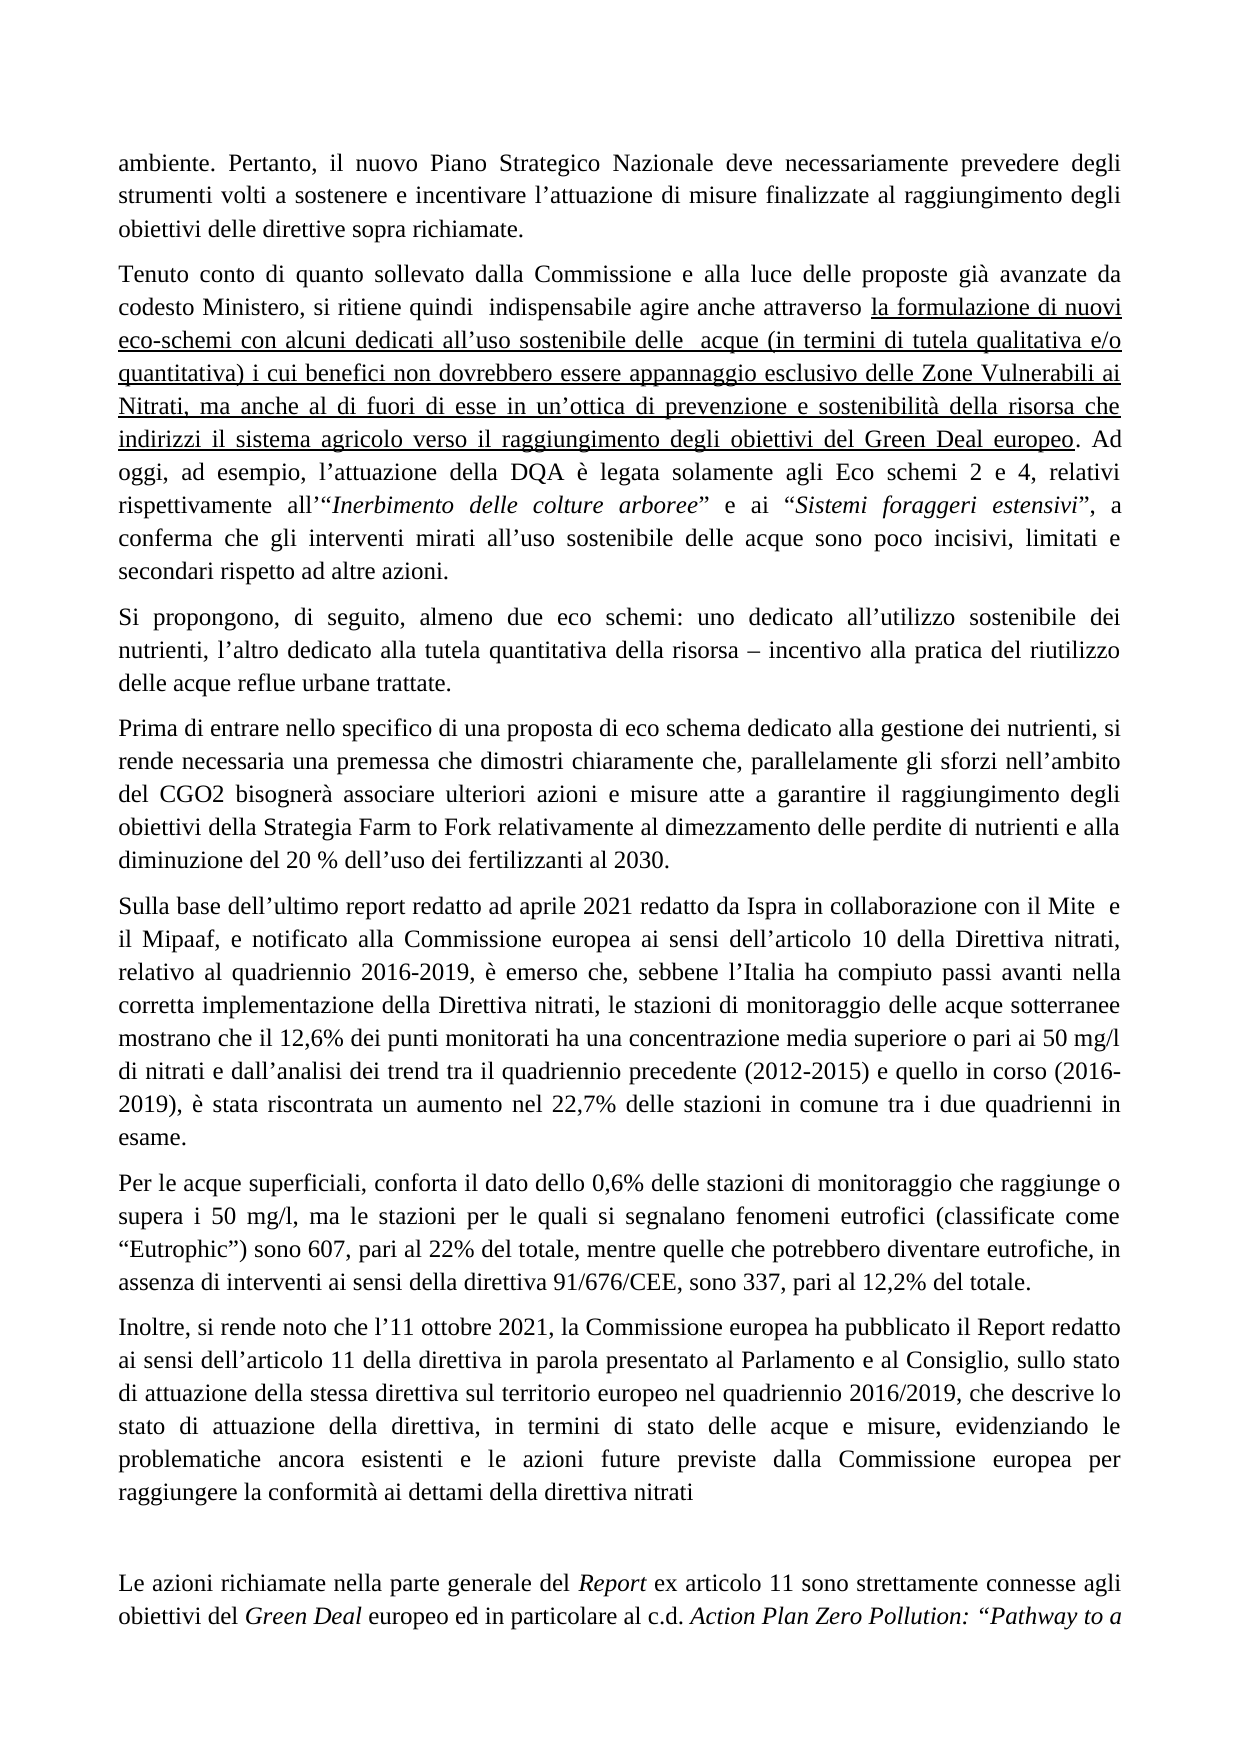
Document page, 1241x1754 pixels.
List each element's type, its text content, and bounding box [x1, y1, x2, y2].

text Tenuto conto di quanto sollevato dalla Commissione e alla luce delle proposte già avanzate da codesto Ministero, si ritiene quindi indispensabile agire anche attraverso la formulazione di nuovi eco-schemi con alcuni dedicati all’uso sostenibile delle acque (in termini di tutela qualitativa e/o quantitativa) i cui benefici non dovrebbero essere appannaggio esclusivo delle Zone Vulnerabili ai Nitrati, ma anche al di fuori di esse in un’ottica di prevenzione e sostenibilità della risorsa che indirizzi il sistema agricolo verso il raggiungimento degli obiettivi del Green Deal europeo. Ad oggi, ad esempio, l’attuazione della DQA è legata solamente agli Eco schemi 2 e 4, relativi rispettivamente all’“Inerbimento delle colture arboree” e ai “Sistemi foraggeri estensivi”, a conferma che gli interventi mirati all’uso sostenibile delle acque sono poco incisivi, limitati e secondari rispetto ad altre azioni. [118, 259, 1122, 350]
text Prima di entrare nello specifico di una proposta di eco schema dedicato alla gestione dei nutrienti, si rende necessaria una premessa che dimostri chiaramente che, parallelamente gli sforzi nell’ambito del CGO2 bisognerà associare ulteriori azioni e misure atte a garantire il raggiungimento degli obiettivi della Strategia Farm to Fork relativamente al dimezzamento delle perdite di nutrienti e alla diminuzione del 20 % dell’uso dei fertilizzanti al 2030. [118, 713, 1122, 874]
text Inoltre, si rende noto che l’11 ottobre 2021, la Commissione europea ha pubblicato il Report redatto ai sensi dell’articolo 11 della direttiva in parola presentato al Parlamento e al Consiglio, sullo stato di attuazione della stessa direttiva sul territorio europeo nel quadriennio 2016/2019, che descrive lo stato di attuazione della direttiva, in termini di stato delle acque e misure, evidenziando le problematiche ancora esistenti e le azioni future previste dalla Commissione europea per raggiungere la conformità ai dettami della direttiva nitrati [118, 1312, 1122, 1506]
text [118, 1568, 1122, 1630]
text Si propongono, di seguito, almeno due eco schemi: uno dedicato all’utilizzo sostenibile dei nutrienti, l’altro dedicato alla tutela quantitativa della risorsa – incentivo alla pratica del riutilizzo delle acque reflue urbane trattate. [118, 602, 1122, 697]
text Sulla base dell’ultimo report redatto ad aprile 2021 redatto da Ispra in collaborazione con il Mite e il Mipaaf, e notificato alla Commissione europea ai sensi dell’articolo 10 della Direttiva nitrati, relativo al quadriennio 2016-2019, è emerso che, sebbene l’Italia ha compiuto passi avanti nella corretta implementazione della Direttiva nitrati, le stazioni di monitoraggio delle acque sotterranee mostrano che il 12,6% dei punti monitorati ha una concentrazione media superiore o pari ai 50 mg/l di nitrati e dall’analisi dei trend tra il quadriennio precedente (2012-2015) e quello in corso (2016-2019), è stata riscontrata un aumento nel 22,7% delle stazioni in comune tra i due quadrienni in esame. [118, 891, 1122, 1151]
text Per le acque superficiali, conforta il dato dello 0,6% delle stazioni di monitoraggio che raggiunge o supera i 50 mg/l, ma le stazioni per le quali si segnalano fenomeni eutrofici (classificate come “Eutrophic”) sono 607, pari al 22% del totale, mentre quelle che potrebbero diventare eutrofiche, in assenza di interventi ai sensi della direttiva 91/676/CEE, sono 337, pari al 12,2% del totale. [118, 1168, 1122, 1296]
text Tenuto conto di quanto sollevato dalla Commissione e alla luce delle proposte già avanzate da codesto Ministero, si ritiene quindi indispensabile agire anche attraverso la formulazione di nuovi eco-schemi con alcuni dedicati all’uso sostenibile delle acque (in termini di tutela qualitativa e/o quantitativa) i cui benefici non dovrebbero essere appannaggio esclusivo delle Zone Vulnerabili ai Nitrati, ma anche al di fuori di esse in un’ottica di prevenzione e sostenibilità della risorsa che indirizzi il sistema agricolo verso il raggiungimento degli obiettivi del Green Deal europeo. Ad oggi, ad esempio, l’attuazione della DQA è legata solamente agli Eco schemi 2 e 4, relativi rispettivamente all’“Inerbimento delle colture arboree” e ai “Sistemi foraggeri estensivi”, a conferma che gli interventi mirati all’uso sostenibile delle acque sono poco incisivi, limitati e secondari rispetto ad altre azioni. [118, 352, 1122, 585]
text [118, 148, 1122, 242]
